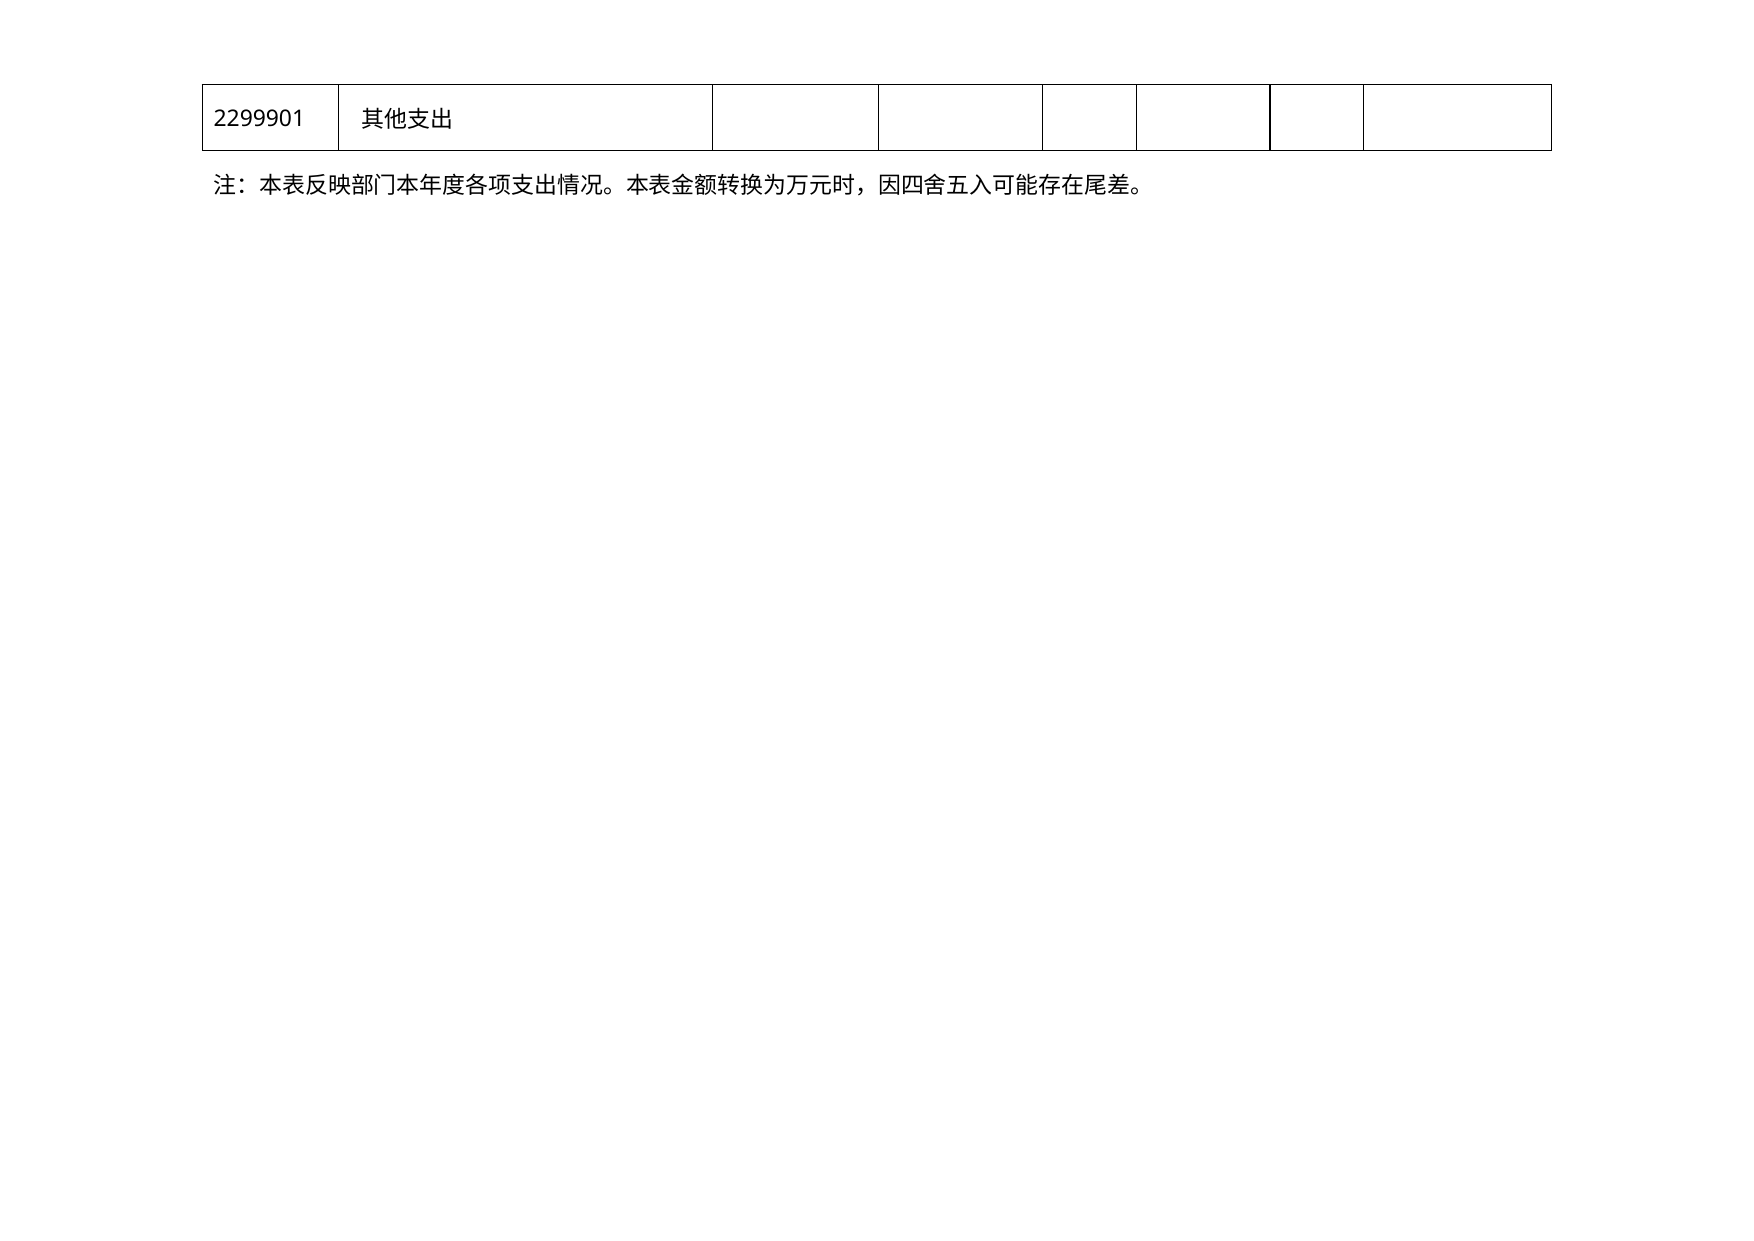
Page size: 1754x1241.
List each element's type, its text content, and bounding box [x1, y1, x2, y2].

table_cell 2299901 [203, 85, 338, 150]
table_cell [1043, 85, 1136, 150]
table_cell [713, 85, 878, 150]
table_cell 其他支出 [339, 85, 712, 150]
table_cell [1137, 85, 1269, 150]
table_cell [879, 85, 1042, 150]
table_cell 注：本表反映部门本年度各项支出情况。本表金额转换为万元时，因四舍五入可能存在尾差。 [202, 151, 1552, 216]
table_cell [1364, 85, 1551, 150]
table_cell [1271, 85, 1363, 150]
